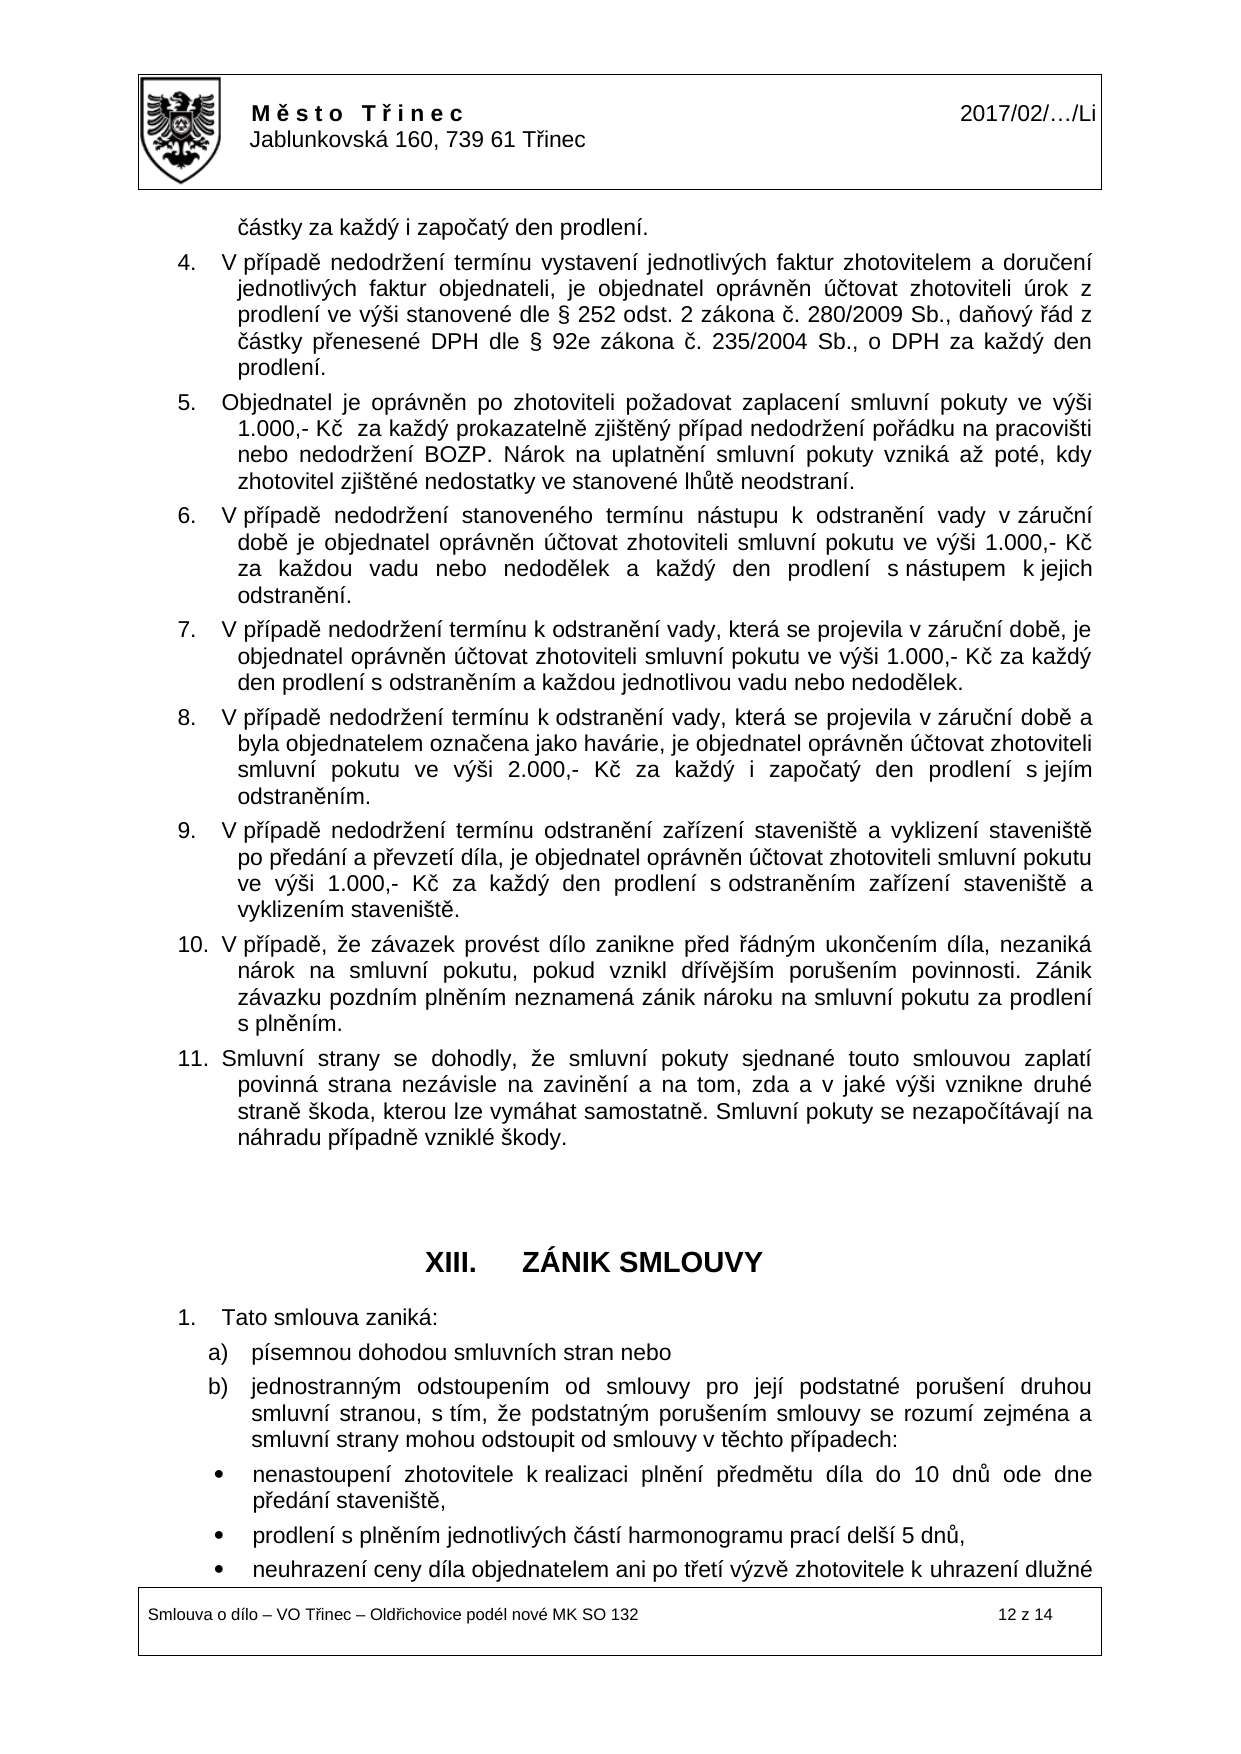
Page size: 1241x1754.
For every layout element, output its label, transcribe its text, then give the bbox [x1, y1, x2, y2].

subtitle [215, 1556, 1093, 1583]
subtitle 4. V případě nedodržení termínu vystavení jednotlivých faktur zhotovitelem a doručení jednotlivých faktur objednateli, je objednatel oprávněn účtovat zhotoviteli úrok z prodlení ve výši stanovené dle § 252 odst. 2 zákona č. 280/2009 Sb., daňový řád z částky přenesené DPH dle § 92e zákona č. 235/2004 Sb., o DPH za každý den prodlení. [177, 249, 1093, 380]
subtitle 5. Objednatel je oprávněn po zhotoviteli požadovat zaplacení smluvní pokuty ve výši 1.000,- Kč za každý prokazatelně zjištěný případ nedodržení pořádku na pracovišti nebo nedodržení BOZP. Nárok na uplatnění smluvní pokuty vzniká až poté, kdy zhotovitel zjištěné nedostatky ve stanovené lhůtě neodstraní. [177, 389, 1093, 494]
subtitle 1. Tato smlouva zaniká: [177, 1304, 1093, 1330]
subtitle 10. V případě, že závazek provést dílo zanikne před řádným ukončením díla, nezaniká nárok na smluvní pokutu, pokud vznikl dřívějším porušením povinnosti. Zánik závazku pozdním plněním neznamená zánik nároku na smluvní pokutu za prodlení s plněním. [177, 931, 1093, 1037]
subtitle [177, 214, 1093, 240]
subtitle nenastoupení zhotovitele k realizaci plnění předmětu díla do 10 dnů ode dne předání staveniště, [215, 1461, 1093, 1513]
subtitle 6. V případě nedodržení stanoveného termínu nástupu k odstranění vady v záruční době je objednatel oprávněn účtovat zhotoviteli smluvní pokutu ve výši 1.000,- Kč za každou vadu nebo nedodělek a každý den prodlení s nástupem k jejich odstranění. [177, 502, 1093, 608]
subtitle ZÁNIK SMLOUVY [148, 1245, 1093, 1279]
subtitle 7. V případě nedodržení termínu k odstranění vady, která se projevila v záruční době, je objednatel oprávněn účtovat zhotoviteli smluvní pokutu ve výši 1.000,- Kč za každý den prodlení s odstraněním a každou jednotlivou vadu nebo nedodělek. [177, 616, 1093, 695]
subtitle 9. V případě nedodržení termínu odstranění zařízení staveniště a vyklizení staveniště po předání a převzetí díla, je objednatel oprávněn účtovat zhotoviteli smluvní pokutu ve výši 1.000,- Kč za každý den prodlení s odstraněním zařízení staveniště a vyklizením staveniště. [177, 817, 1093, 923]
subtitle 11. Smluvní strany se dohodly, že smluvní pokuty sjednané touto smlouvou zaplatí povinná strana nezávisle na zavinění a na tom, zda a v jaké výši vznikne druhé straně škoda, kterou lze vymáhat samostatně. Smluvní pokuty se nezapočítávají na náhradu případně vzniklé škody. [177, 1045, 1093, 1150]
subtitle prodlení s plněním jednotlivých částí harmonogramu prací delší 5 dnů, [215, 1522, 1093, 1548]
subtitle 8. V případě nedodržení termínu k odstranění vady, která se projevila v záruční době a byla objednatelem označena jako havárie, je objednatel oprávněn účtovat zhotoviteli smluvní pokutu ve výši 2.000,- Kč za každý i započatý den prodlení s jejím odstraněním. [177, 704, 1093, 809]
text b) jednostranným odstoupením od smlouvy pro její podstatné porušení druhou smluvní stranou, s tím, že podstatným porušením smlouvy se rozumí zejména a smluvní strany mohou odstoupit od smlouvy v těchto případech: [208, 1373, 1093, 1452]
text a) písemnou dohodou smluvních stran nebo [208, 1338, 1093, 1365]
